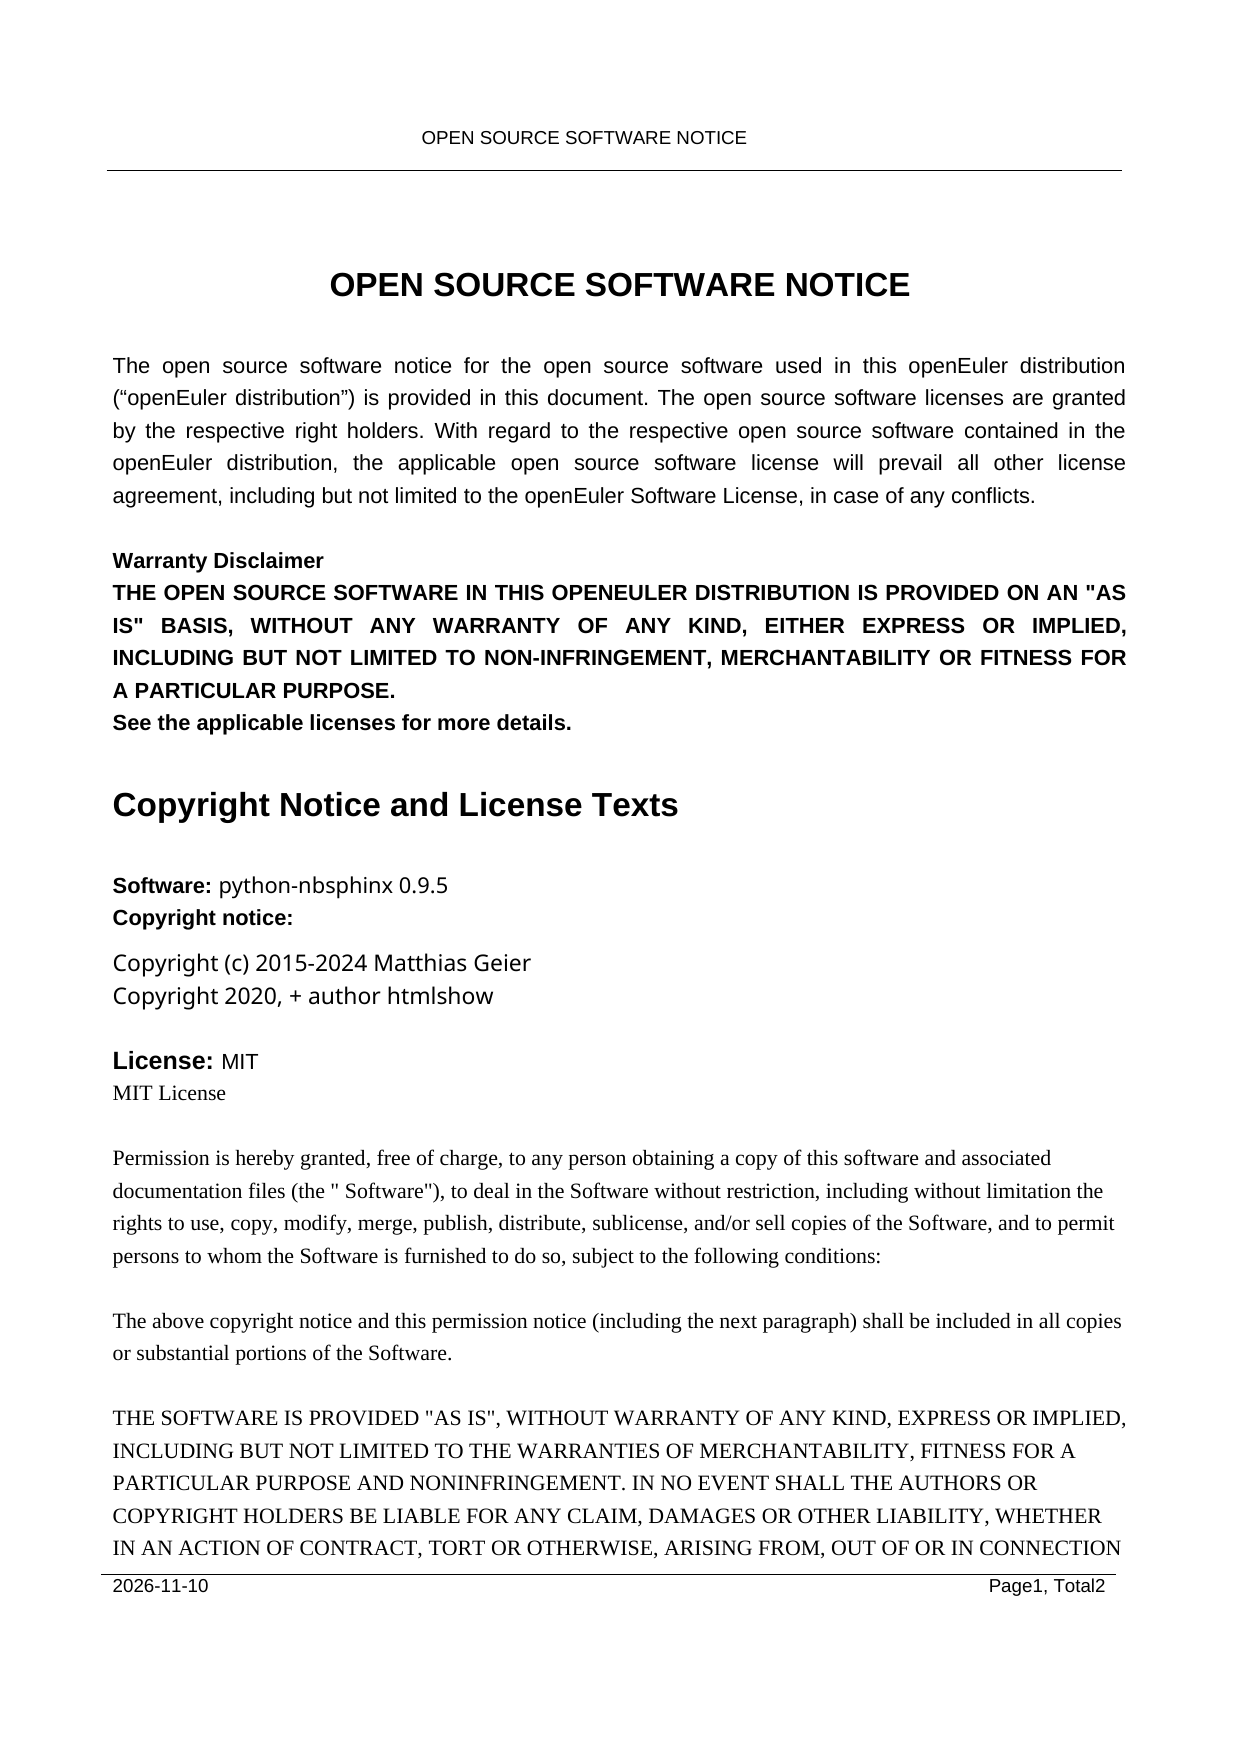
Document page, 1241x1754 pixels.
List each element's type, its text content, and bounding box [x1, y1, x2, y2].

text Warranty Disclaimer [112, 544, 1128, 576]
text The open source software notice for the open source software used in this openEuler distribution (“openEuler distribution”) is provided in this document. The open source software licenses are granted by the respective right holders. With regard to the respective open source software contained in the openEuler distribution, the applicable open source software license will prevail all other license agreement, including but not limited to the openEuler Software License, in case of any conflicts. [112, 349, 1128, 511]
text Copyright notice: [112, 901, 1128, 934]
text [112, 1077, 1128, 1564]
text THE OPEN SOURCE SOFTWARE IN THIS OPENEULER DISTRIBUTION IS PROVIDED ON AN "AS IS" BASIS, WITHOUT ANY WARRANTY OF ANY KIND, EITHER EXPRESS OR IMPLIED, INCLUDING BUT NOT LIMITED TO NON-INFRINGEMENT, MERCHANTABILITY OR FITNESS FOR A PARTICULAR PURPOSE. See the applicable licenses for more details. [112, 576, 1128, 739]
title Software: python-nbsphinx 0.9.5 [112, 869, 1128, 901]
text License: MIT [112, 1044, 1128, 1077]
text Copyright Notice and License Texts [112, 771, 1128, 836]
text Copyright (c) 2015-2024 Matthias Geier Copyright 2020, + author htmlshow [112, 947, 1128, 1044]
text OPEN SOURCE SOFTWARE NOTICE [112, 251, 1128, 316]
